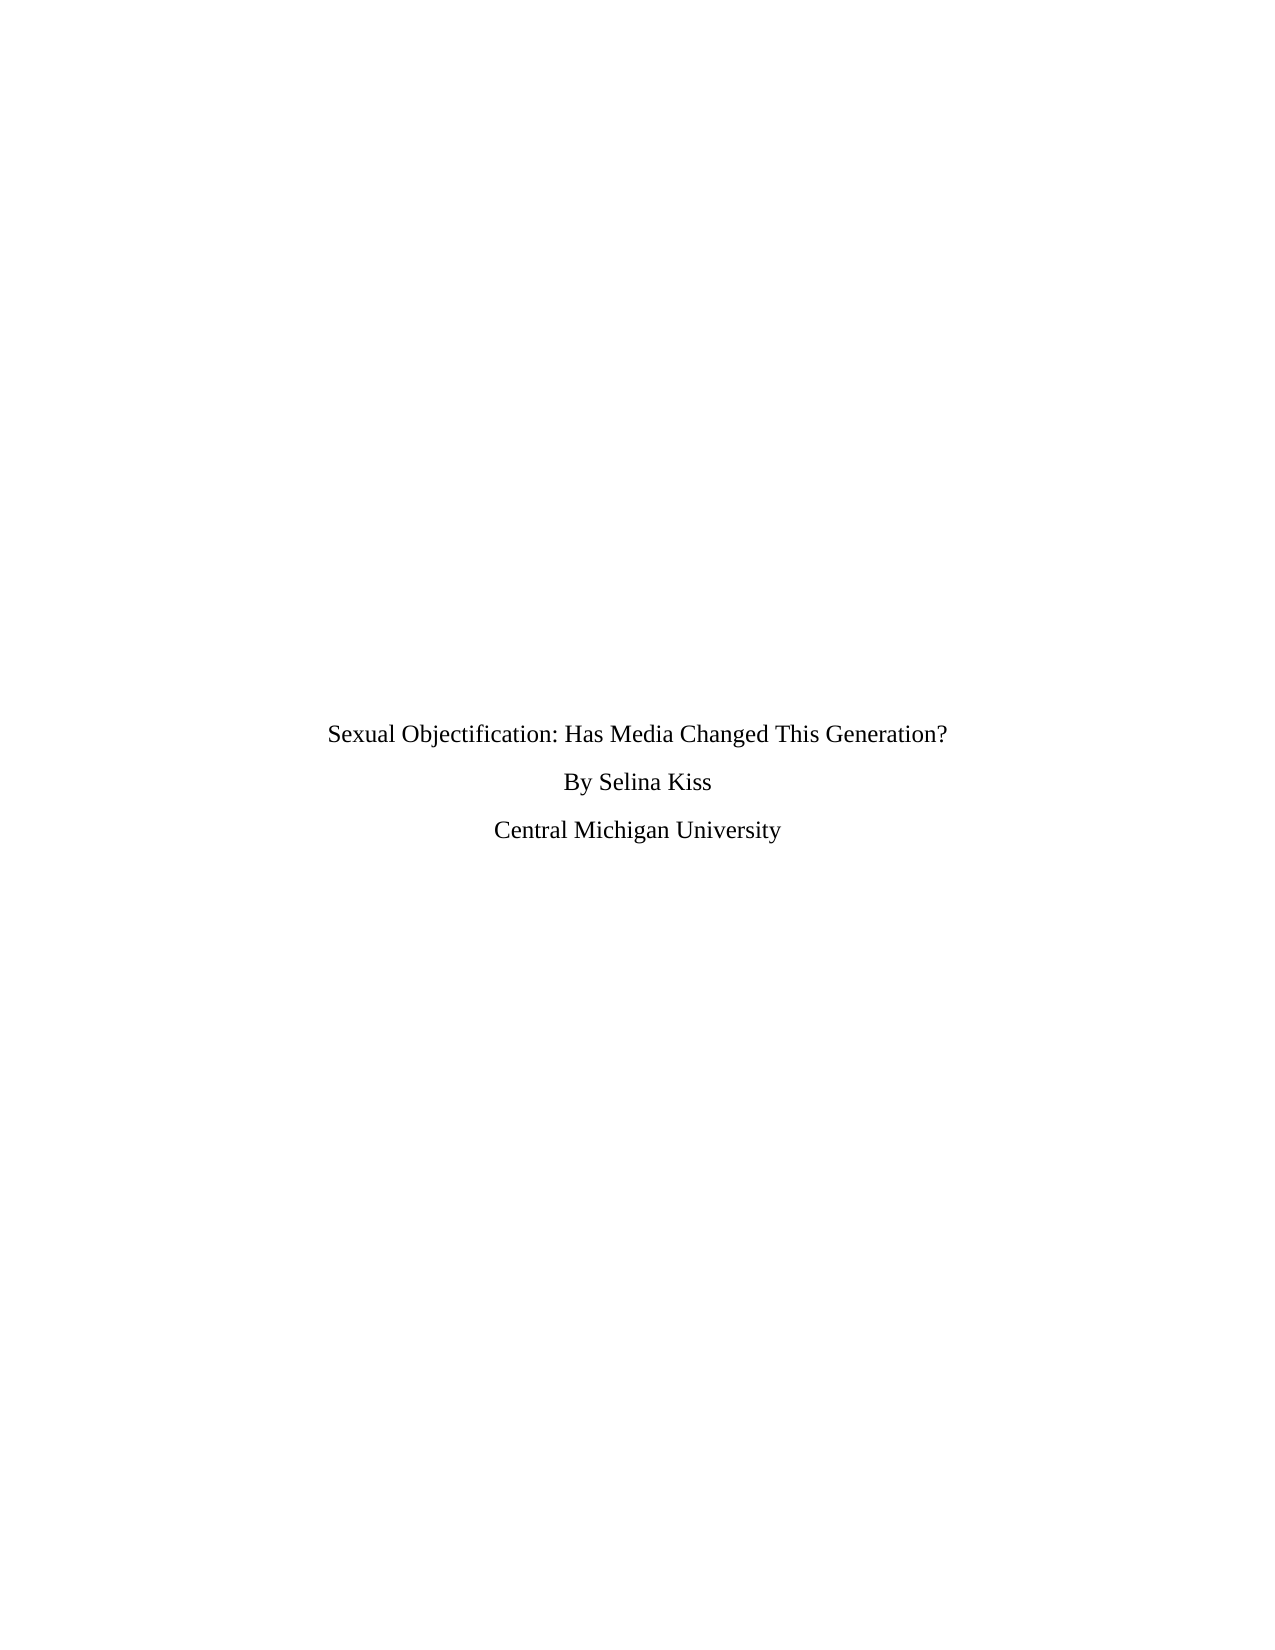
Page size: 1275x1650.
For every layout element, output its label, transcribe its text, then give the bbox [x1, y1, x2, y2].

text Sexual Objectification: Has Media Changed This Generation? [150, 719, 1125, 748]
text By Selina Kiss [150, 767, 1125, 796]
text Central Michigan University [150, 815, 1125, 844]
